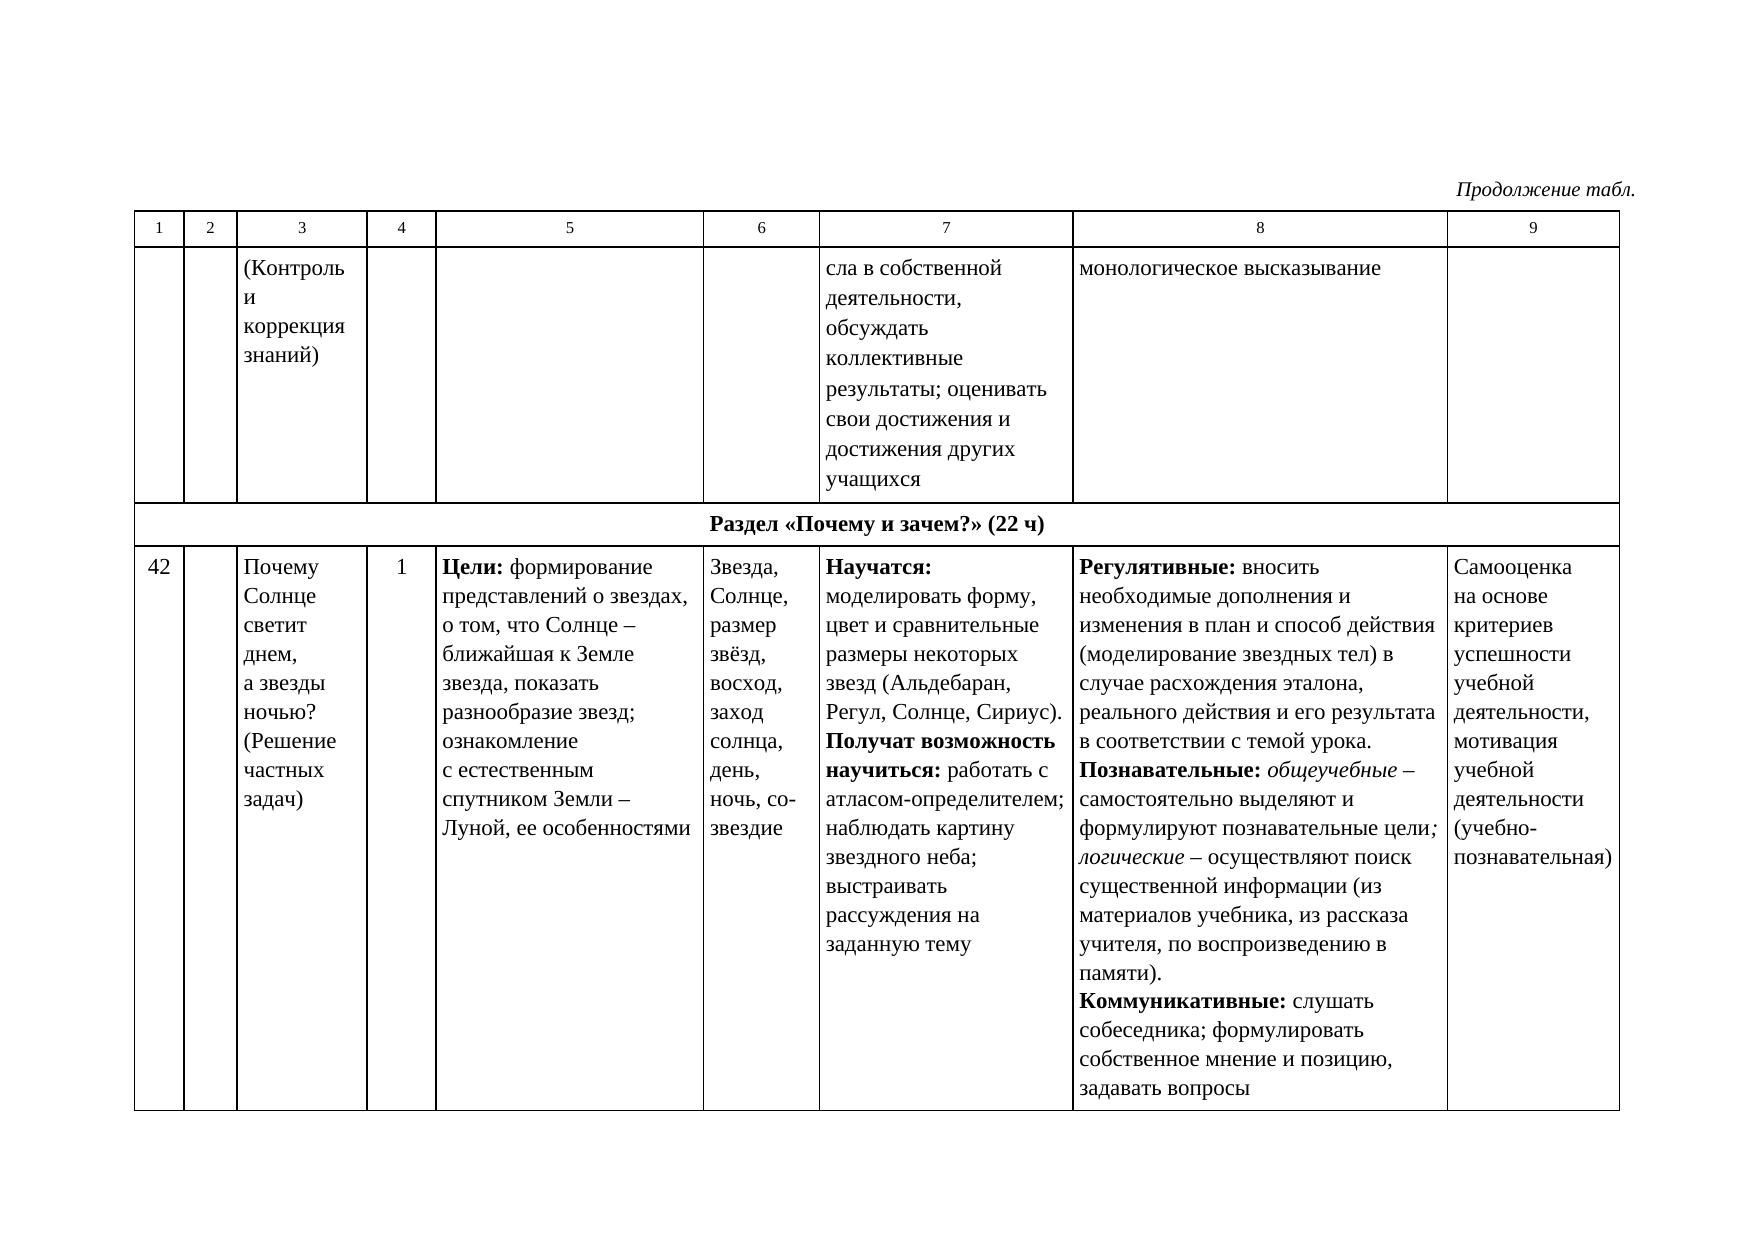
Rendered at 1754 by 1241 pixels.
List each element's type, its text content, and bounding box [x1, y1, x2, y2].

table_header 3 [238, 212, 366, 246]
table_cell Раздел «Почему и зачем?» (22 ч) [135, 504, 1619, 545]
table_cell [437, 248, 703, 502]
table_cell 42 [135, 547, 183, 1110]
table_cell [368, 248, 435, 502]
table_cell Регулятивные: вносить необходимые дополнения и изменения в план и способ действия (моделирование звездных тел) в случае расхождения эталона, реального действия и его результата в соответствии с темой урока. Познавательные: общеучебные – самостоятельно выделяют и формулируют познавательные цели; логические – осуществляют поиск существенной информации (из материалов учебника, из рассказа учителя, по воспроизведению в памяти). Коммуникативные: слушать собеседника; формулировать собственное мнение и позицию, задавать вопросы [1074, 547, 1447, 1110]
text Продолжение табл. [118, 177, 1636, 201]
table_header 2 [185, 212, 236, 246]
table_header 4 [368, 212, 435, 246]
table_cell монологическое высказывание [1074, 248, 1447, 502]
table_cell [185, 248, 236, 502]
table_cell Звезда, Солнце, размер звёзд, восход, заход солнца, день, ночь, со-звездие [704, 547, 819, 1110]
table_header 8 [1074, 212, 1447, 246]
table_cell Научатся: моделировать форму, цвет и сравнительные размеры некоторых звезд (Альдебаран, Регул, Солнце, Сириус). Получат возможность научиться: работать с атласом-определителем; наблюдать картину звездного неба; выстраивать рассуждения на заданную тему [820, 547, 1072, 1110]
table_cell [185, 547, 236, 1110]
table_cell Почему Солнце светит днем, а звезды ночью? (Решение частных задач) [238, 547, 366, 1110]
table_cell Самооценка на основе критериев успешности учебной деятельности, мотивация учебной деятельности (учебно-познавательная) [1448, 547, 1619, 1110]
table_header 9 [1448, 212, 1619, 246]
table_cell [135, 248, 183, 502]
table_cell [704, 248, 819, 502]
table_cell [1448, 248, 1619, 502]
table_header 5 [437, 212, 703, 246]
table_header 1 [135, 212, 183, 246]
table_cell Цели: формирование представлений о звездах, о том, что Солнце – ближайшая к Земле звезда, показать разнообразие звезд; ознакомление с естественным спутником Земли – Луной, ее особенностями [437, 547, 703, 1110]
table_header 6 [704, 212, 819, 246]
table_cell сла в собственной деятельности, обсуждать коллективные результаты; оценивать свои достижения и достижения других учащихся [820, 248, 1072, 502]
table_cell (Контроль и коррекция знаний) [238, 248, 366, 502]
table_cell 1 [368, 547, 435, 1110]
table_header 7 [820, 212, 1072, 246]
